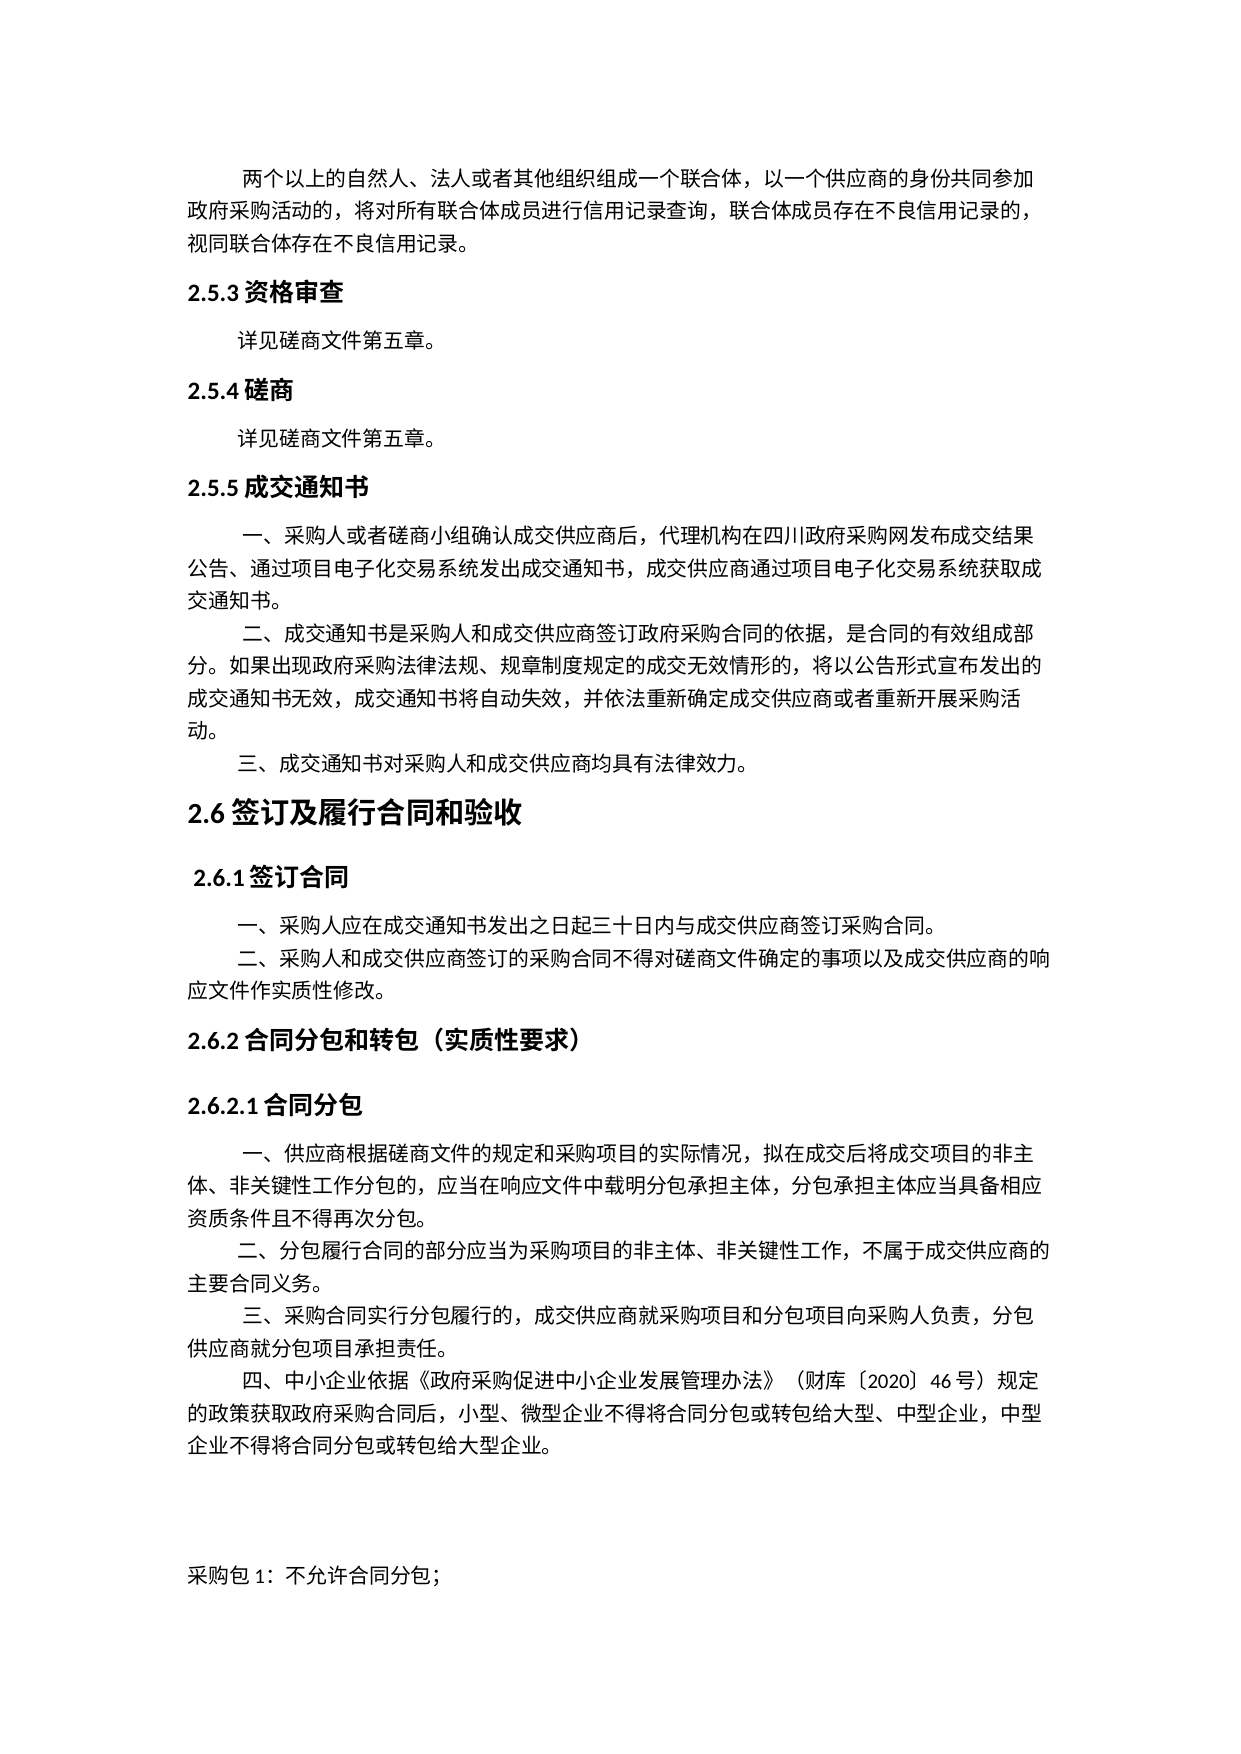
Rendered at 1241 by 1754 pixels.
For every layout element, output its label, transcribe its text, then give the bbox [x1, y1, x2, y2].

text 2.6.1签订合同 [187, 844, 1053, 909]
text 一、采购人应在成交通知书发出之日起三十日内与成交供应商签订采购合同。 [187, 909, 1053, 942]
text 2.5.5成交通知书 [187, 454, 1053, 519]
text 详见磋商文件第五章。 [187, 422, 1053, 454]
text 一、供应商根据磋商文件的规定和采购项目的实际情况，拟在成交后将成交项目的非主体、非关键性工作分包的，应当在响应文件中载明分包承担主体，分包承担主体应当具备相应资质条件且不得再次分包。 [187, 1137, 1053, 1234]
text 采购包1：不允许合同分包； [187, 1559, 1053, 1592]
text 2.5.3资格审查 [187, 259, 1053, 324]
text 三、采购合同实行分包履行的，成交供应商就采购项目和分包项目向采购人负责，分包供应商就分包项目承担责任。 [187, 1299, 1053, 1364]
text 2.6签订及履行合同和验收 [187, 779, 1053, 844]
text 二、成交通知书是采购人和成交供应商签订政府采购合同的依据，是合同的有效组成部分。如果出现政府采购法律法规、规章制度规定的成交无效情形的，将以公告形式宣布发出的成交通知书无效，成交通知书将自动失效，并依法重新确定成交供应商或者重新开展采购活动。 [187, 617, 1053, 747]
text 二、分包履行合同的部分应当为采购项目的非主体、非关键性工作，不属于成交供应商的主要合同义务。 [187, 1234, 1053, 1299]
text 2.5.4磋商 [187, 357, 1053, 422]
text 详见磋商文件第五章。 [187, 324, 1053, 357]
text 2.6.2合同分包和转包（实质性要求） [187, 1007, 1053, 1072]
text 四、中小企业依据《政府采购促进中小企业发展管理办法》（财库〔2020〕46号）规定的政策获取政府采购合同后，小型、微型企业不得将合同分包或转包给大型、中型企业，中型企业不得将合同分包或转包给大型企业。 [187, 1364, 1053, 1462]
text 二、采购人和成交供应商签订的采购合同不得对磋商文件确定的事项以及成交供应商的响应文件作实质性修改。 [187, 942, 1053, 1007]
text 一、采购人或者磋商小组确认成交供应商后，代理机构在四川政府采购网发布成交结果公告、通过项目电子化交易系统发出成交通知书，成交供应商通过项目电子化交易系统获取成交通知书。 [187, 519, 1053, 617]
text 2.6.2.1合同分包 [187, 1072, 1053, 1137]
text 三、成交通知书对采购人和成交供应商均具有法律效力。 [187, 747, 1053, 779]
text 两个以上的自然人、法人或者其他组织组成一个联合体，以一个供应商的身份共同参加政府采购活动的，将对所有联合体成员进行信用记录查询，联合体成员存在不良信用记录的，视同联合体存在不良信用记录。 [187, 162, 1053, 259]
